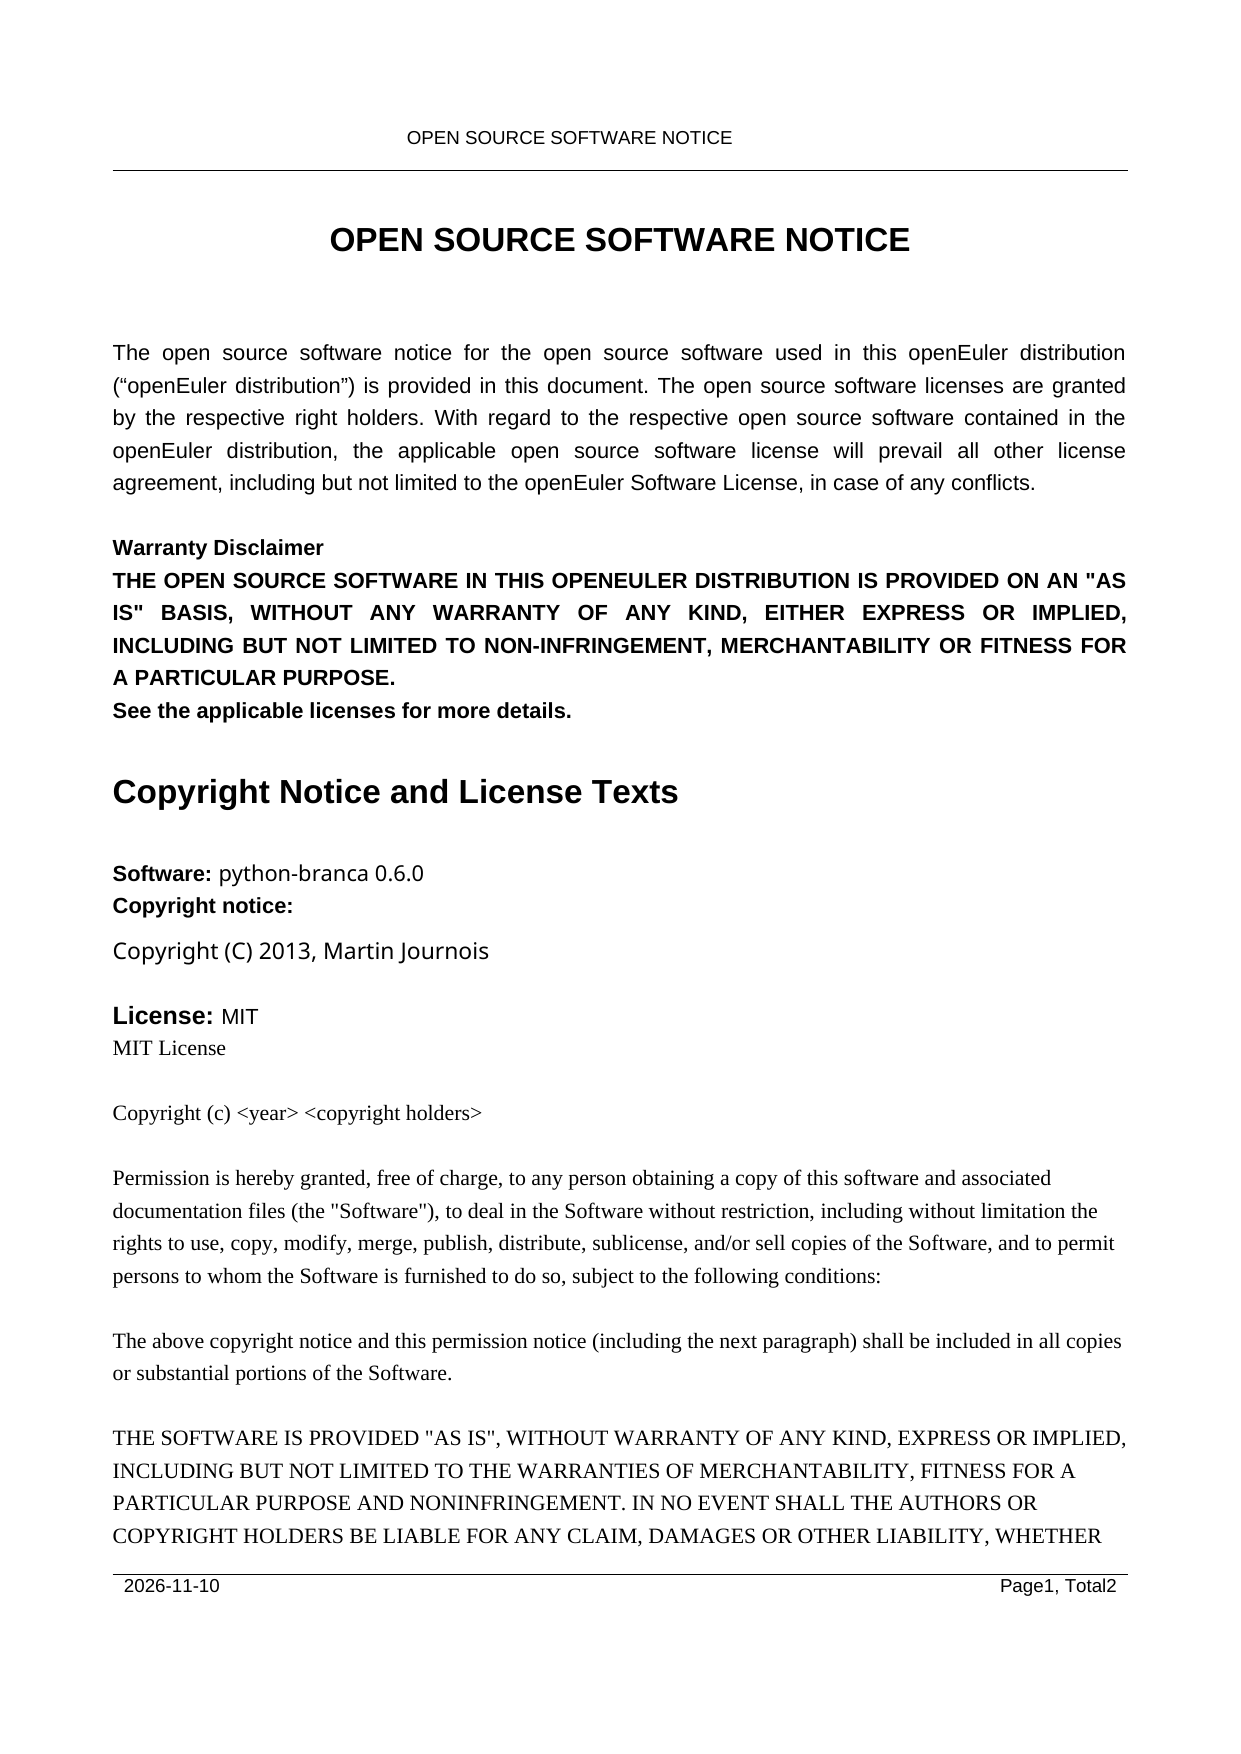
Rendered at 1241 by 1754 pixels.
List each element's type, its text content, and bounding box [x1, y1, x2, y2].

text Copyright (C) 2013, Martin Journois [112, 934, 1128, 999]
text Copyright notice: [112, 889, 1128, 921]
text Warranty Disclaimer [112, 531, 1128, 564]
text Copyright Notice and License Texts [112, 759, 1128, 824]
text The open source software notice for the open source software used in this openEuler distribution (“openEuler distribution”) is provided in this document. The open source software licenses are granted by the respective right holders. With regard to the respective open source software contained in the openEuler distribution, the applicable open source software license will prevail all other license agreement, including but not limited to the openEuler Software License, in case of any conflicts. [112, 336, 1128, 499]
text OPEN SOURCE SOFTWARE NOTICE [112, 206, 1128, 271]
text License: MIT [112, 999, 1128, 1031]
title Software: python-branca 0.6.0 [112, 856, 1128, 889]
text THE OPEN SOURCE SOFTWARE IN THIS OPENEULER DISTRIBUTION IS PROVIDED ON AN "AS IS" BASIS, WITHOUT ANY WARRANTY OF ANY KIND, EITHER EXPRESS OR IMPLIED, INCLUDING BUT NOT LIMITED TO NON-INFRINGEMENT, MERCHANTABILITY OR FITNESS FOR A PARTICULAR PURPOSE. See the applicable licenses for more details. [112, 564, 1128, 726]
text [112, 1031, 1128, 1551]
